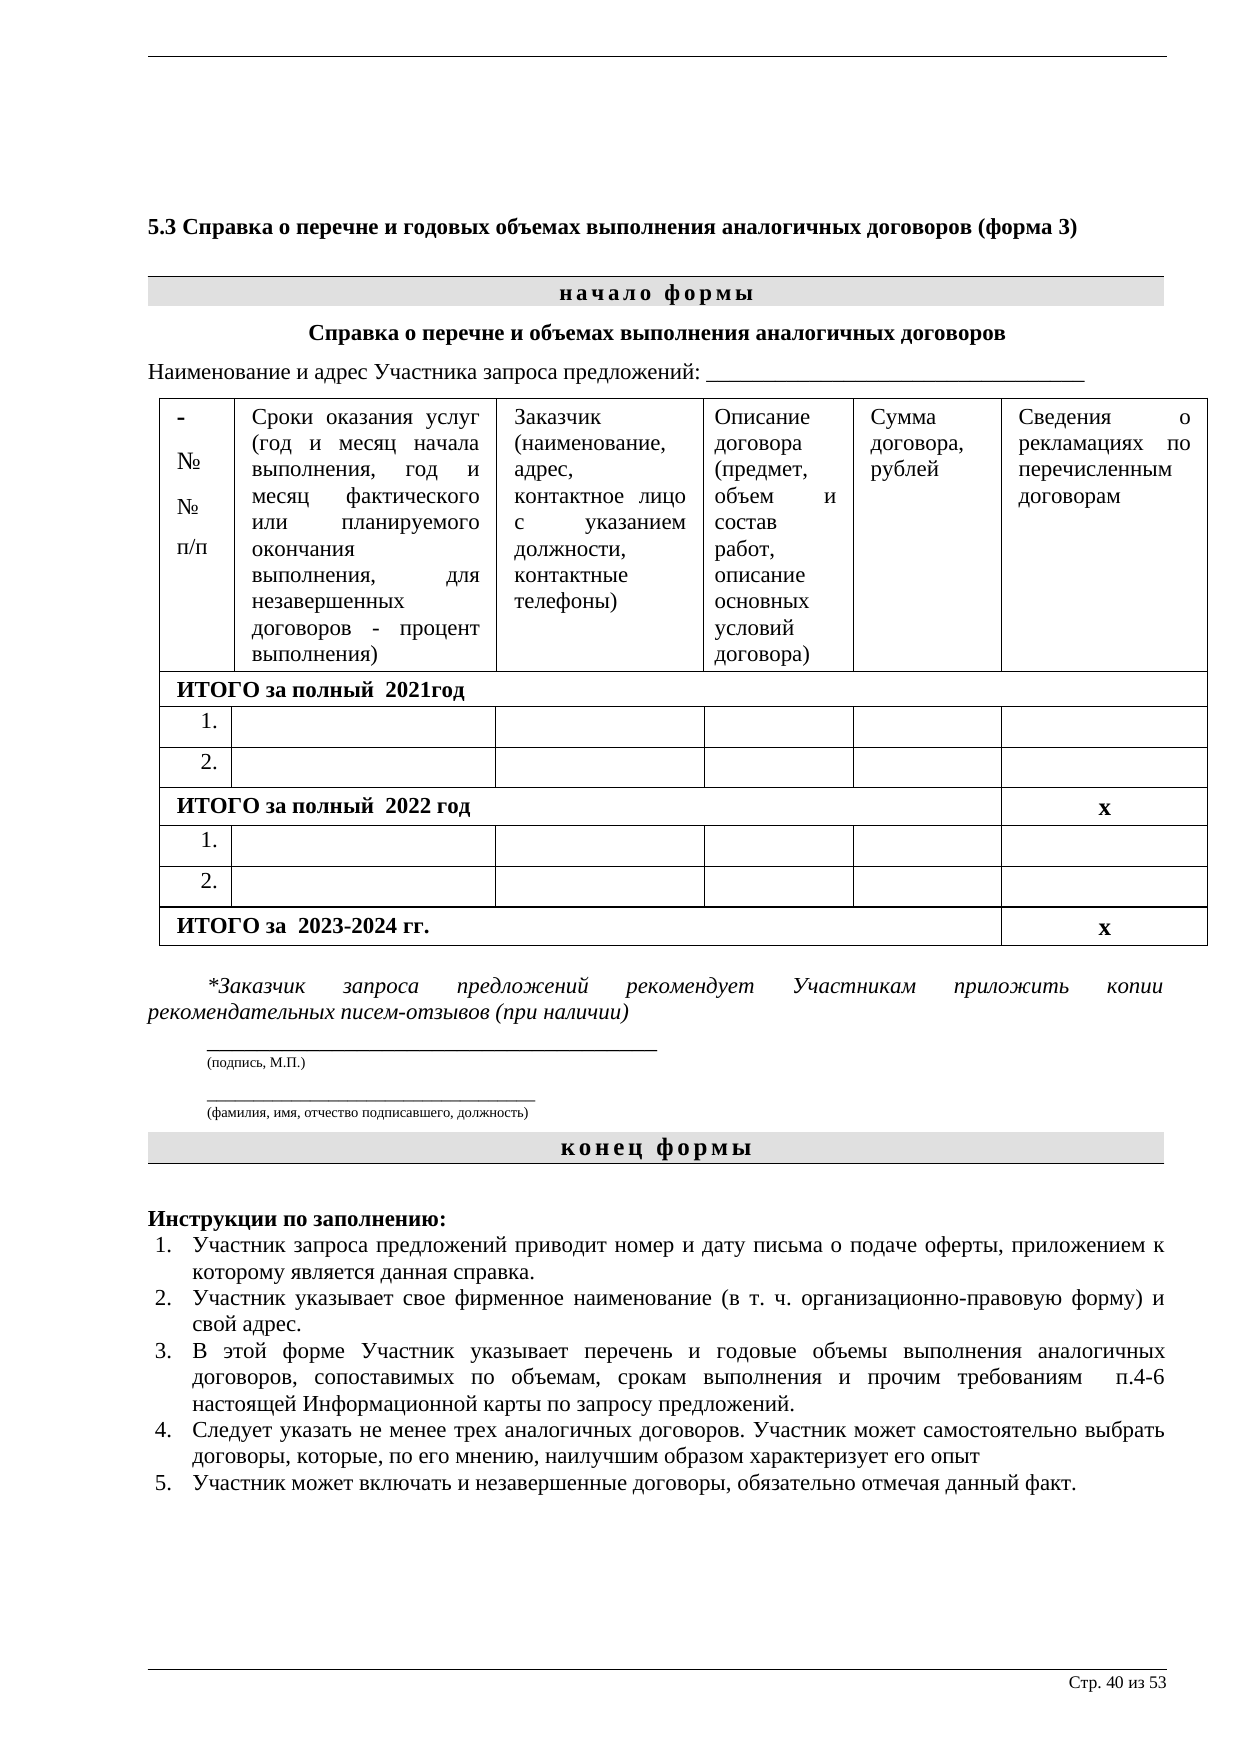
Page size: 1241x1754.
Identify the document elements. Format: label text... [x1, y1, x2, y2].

table_cell х [1002, 908, 1207, 944]
table_cell [1002, 748, 1207, 787]
table_cell [160, 748, 231, 787]
table_cell [854, 748, 1001, 787]
table_cell ИТОГО за 2023-2024 гг. [160, 908, 1001, 944]
table_cell [232, 867, 495, 906]
list Следует указать не менее трех аналогичных договоров. Участник может самостоятельно выбрать договоры, которые, по его мнению, наилучшим образом характеризует его опыт [154, 1416, 1167, 1469]
text конец формы [148, 1132, 1164, 1163]
table_cell [705, 748, 853, 787]
list Участник запроса предложений приводит номер и дату письма о подаче оферты, приложением к которому является данная справка. [154, 1231, 1167, 1284]
table_header Описание договора (предмет, объем и состав работ, описание основных условий договора) [704, 399, 853, 671]
table_cell [496, 707, 704, 747]
table_cell [232, 826, 495, 866]
text начало формы [148, 277, 1164, 306]
table_cell [496, 826, 704, 866]
table_cell [1002, 826, 1207, 866]
table_header Сроки оказания услуг (год и месяц начала выполнения, год и месяц фактического или планируемого окончания выполнения, для незавершенных договоров - процент выполнения) [235, 399, 496, 671]
table_cell [496, 867, 704, 906]
table_cell [705, 867, 853, 906]
table_cell [705, 826, 853, 866]
table_cell [232, 748, 495, 787]
text Инструкции по заполнению: [148, 1205, 1167, 1231]
table_cell [496, 748, 704, 787]
table_cell ИТОГО за полный 2022 год [160, 788, 1001, 825]
text Справка о перечне и объемах выполнения аналогичных договоров [148, 319, 1167, 345]
text (подпись, М.П.) [148, 1053, 783, 1082]
table_cell [160, 707, 231, 747]
table_header Заказчик (наименование, адрес, контактное лицо с указанием должности, контактные телефоны) [497, 399, 703, 671]
table_cell [232, 707, 495, 747]
list Участник указывает свое фирменное наименование (в т. ч. организационно-правовую форму) и свой адрес. [154, 1284, 1167, 1337]
table_cell х [1002, 788, 1207, 825]
table_cell [1002, 867, 1207, 906]
list В этой форме Участник указывает перечень и годовые объемы выполнения аналогичных договоров, сопоставимых по объемам, срокам выполнения и прочим требованиям п.4-6 настоящей Информационной карты по запросу предложений. [154, 1337, 1167, 1416]
table_header Сведения о рекламациях по перечисленным договорам [1002, 399, 1207, 671]
table_cell [1002, 707, 1207, 747]
text ____________________________________ [148, 1025, 1167, 1053]
text *Заказчик запроса предложений рекомендует Участникам приложить копии рекомендательных писем-отзывов (при наличии) [148, 972, 1167, 1025]
table_cell [854, 826, 1001, 866]
table_header Сумма договора, рублей [854, 399, 1001, 671]
list Участник может включать и незавершенные договоры, обязательно отмечая данный факт. [154, 1469, 1167, 1495]
text Наименование и адрес Участника запроса предложений: _________________________________ [148, 358, 1167, 384]
table_cell [160, 826, 231, 866]
text (фамилия, имя, отчество подписавшего, должность) [148, 1104, 783, 1132]
table_cell [854, 867, 1001, 906]
subtitle 5.3 Справка о перечне и годовых объемах выполнения аналогичных договоров (форма 3) [148, 213, 1167, 239]
table_header № № п/п [160, 399, 234, 671]
table_cell [705, 707, 853, 747]
table_cell ИТОГО за полный 2021год [160, 672, 1207, 706]
table_cell [854, 707, 1001, 747]
text ___________________________________ [148, 1082, 783, 1104]
table_cell [160, 867, 231, 906]
